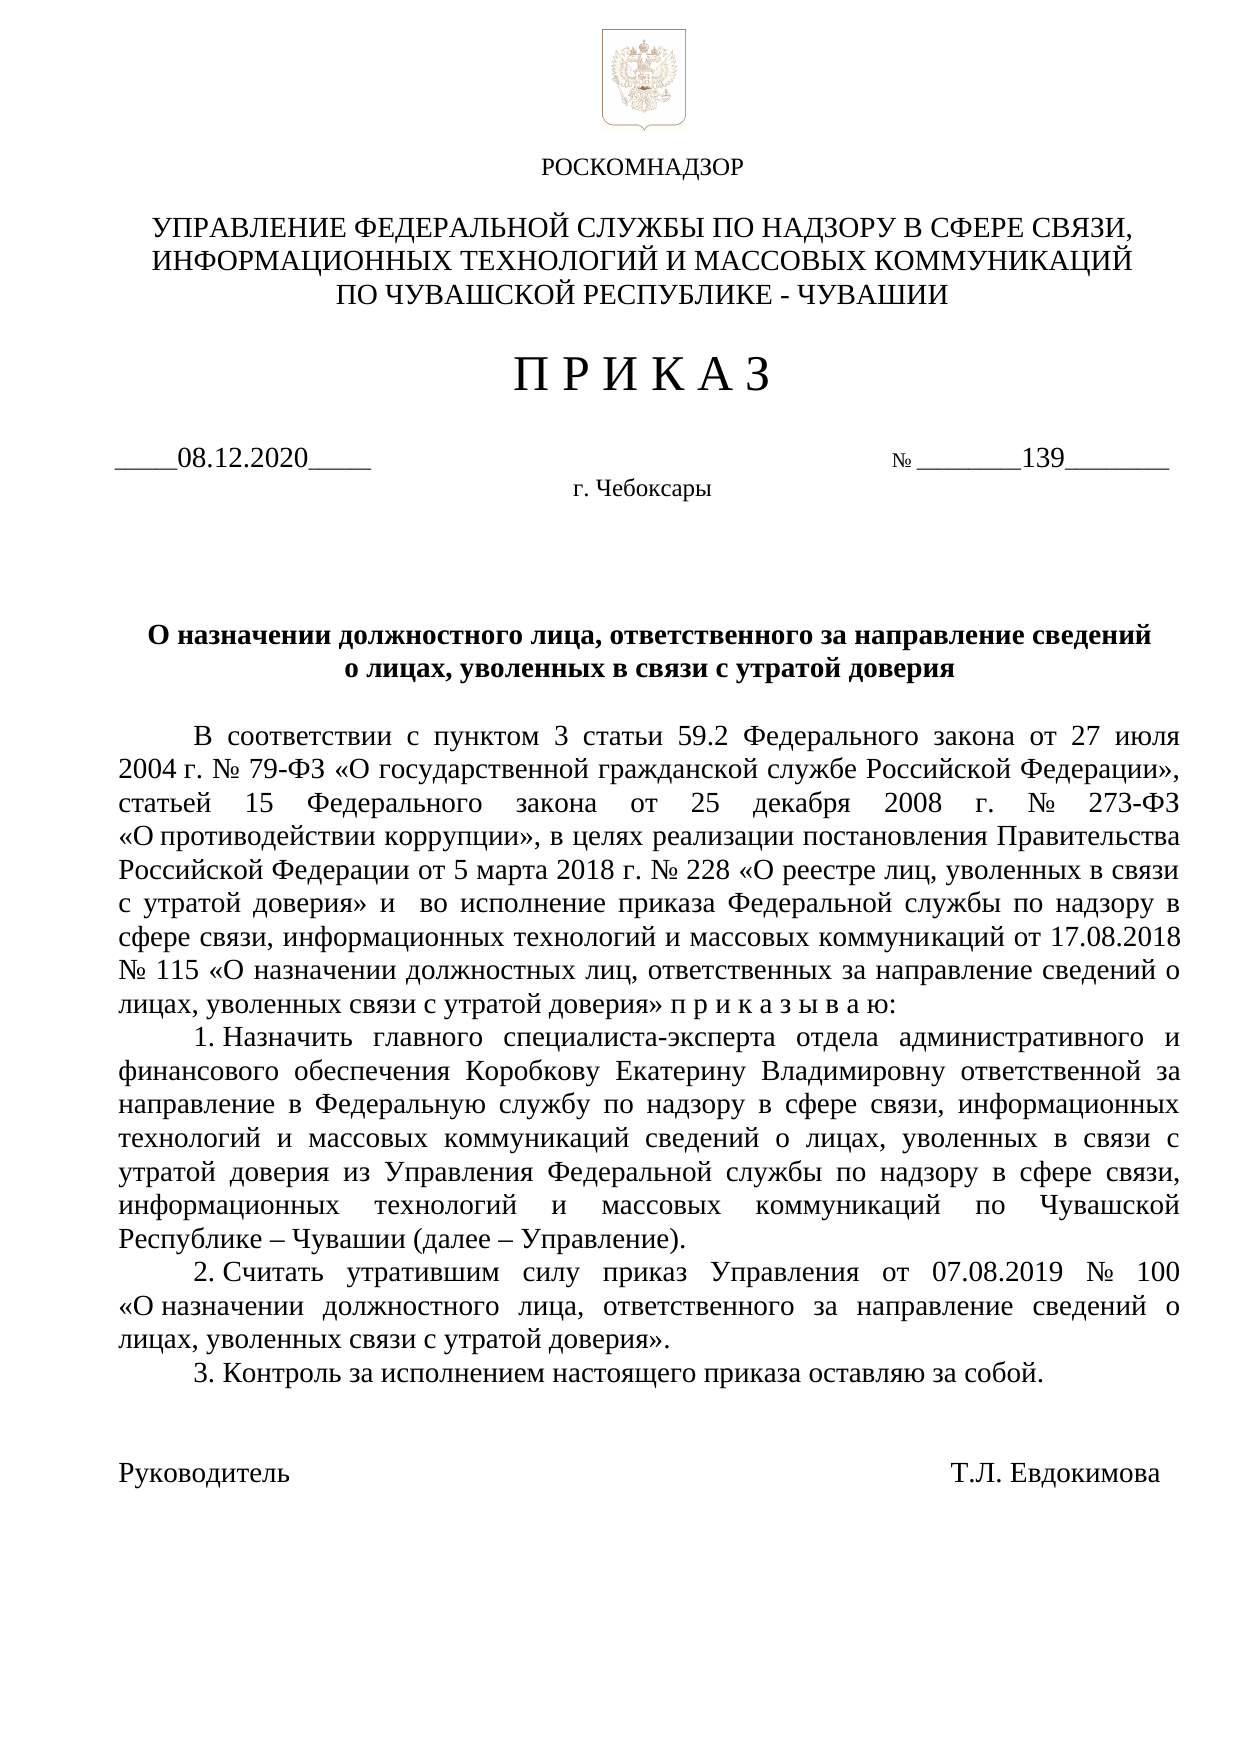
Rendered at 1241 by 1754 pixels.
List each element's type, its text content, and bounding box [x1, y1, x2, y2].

text 3. Контроль за исполнением настоящего приказа оставляю за собой. [118, 1355, 1181, 1388]
table_cell РОСКОМНАДЗОР УПРАВЛЕНИЕ ФЕДЕРАЛЬНОЙ СЛУЖБЫ ПО НАДЗОРУ В СФЕРЕ СВЯЗИ, ИНФОРМАЦИОННЫХ ТЕХНОЛОГИЙ И МАССОВЫХ КОММУНИКАЦИЙ ПО ЧУВАШСКОЙ РЕСПУБЛИКЕ - ЧУВАШИИ П Р И К А З ______08.12.2020______ № __________139__________ [103, 133, 1181, 473]
picture [602, 29, 686, 131]
text 2. Считать утратившим силу приказ Управления от 07.08.2019 № 100 «О назначении должностного лица, ответственного за направление сведений о лицах, уволенных связи с утратой доверия». [118, 1254, 1181, 1355]
text В соответствии с пунктом 3 статьи 59.2 Федерального закона от 27 июля 2004 г. № 79-ФЗ «О государственной гражданской службе Российской Федерации», статьей 15 Федерального закона от 25 декабря 2008 г. № 273-ФЗ «О противодействии коррупции», в целях реализации постановления Правительства Российской Федерации от 5 марта 2018 г. № 228 «О реестре лиц, уволенных в связи с утратой доверия» и во исполнение приказа Федеральной службы по надзору в сфере связи, информационных технологий и массовых коммуникаций от 17.08.2018 № 115 «О назначении должностных лиц, ответственных за направление сведений о лицах, уволенных связи с утратой доверия» п р и к а з ы в а ю: [118, 718, 1181, 1019]
table_cell г. Чебоксары [103, 473, 1181, 502]
text о лицах, уволенных в связи с утратой доверия [118, 651, 1181, 684]
text О назначении должностного лица, ответственного за направление сведений [118, 617, 1181, 651]
table_header [103, 30, 1181, 133]
text Руководитель Т.Л. Евдокимова [118, 1456, 1181, 1489]
text 1. Назначить главного специалиста-эксперта отдела административного и финансового обеспечения Коробкову Екатерину Владимировну ответственной за направление в Федеральную службу по надзору в сфере связи, информационных технологий и массовых коммуникаций сведений о лицах, уволенных в связи с утратой доверия из Управления Федеральной службы по надзору в сфере связи, информационных технологий и массовых коммуникаций по Чувашской Республике – Чувашии (далее – Управление). [118, 1019, 1181, 1254]
